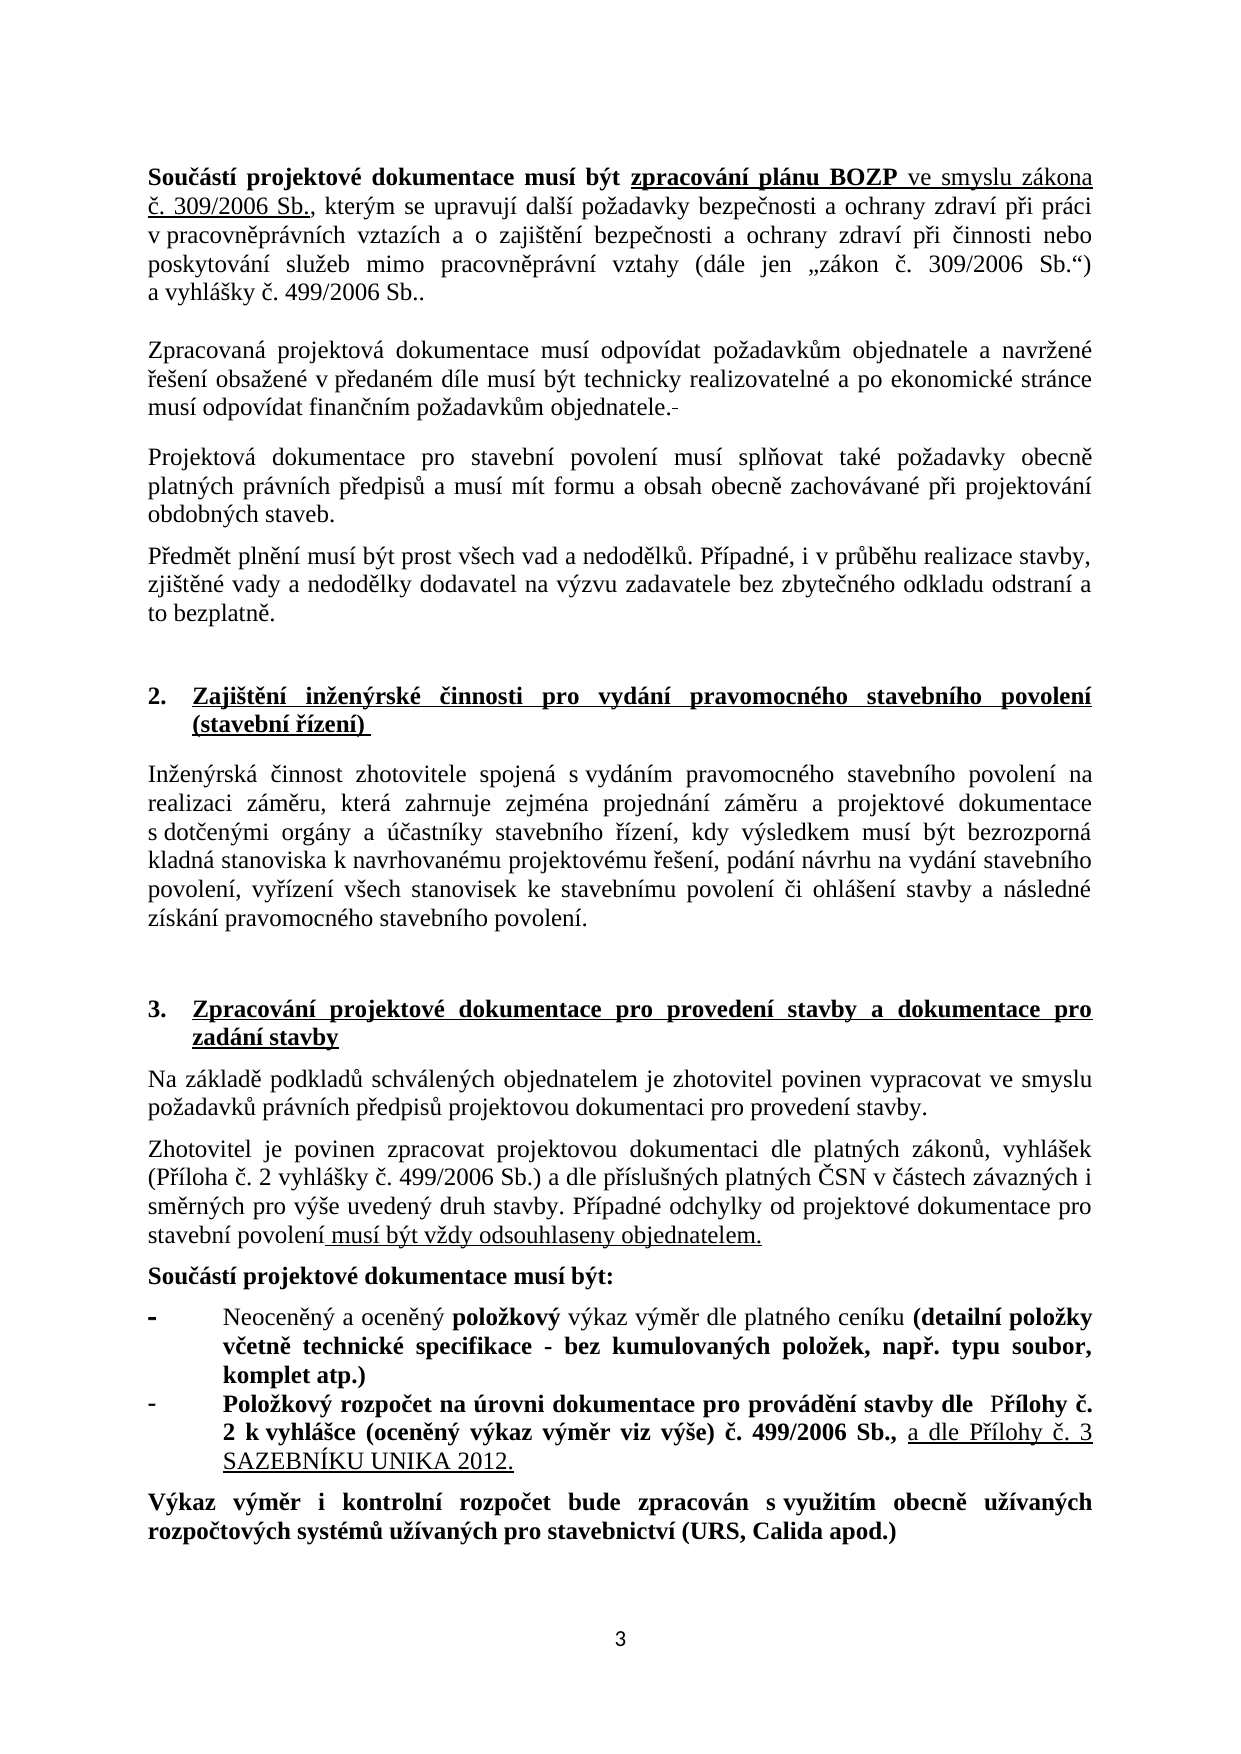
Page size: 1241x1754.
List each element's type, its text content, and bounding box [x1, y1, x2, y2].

text Inženýrská činnost zhotovitele spojená s vydáním pravomocného stavebního povolení na realizaci záměru, která zahrnuje zejména projednání záměru a projektové dokumentace s dotčenými orgány a účastníky stavebního řízení, kdy výsledkem musí být bezrozporná kladná stanoviska k navrhovanému projektovému řešení, podání návrhu na vydání stavebního povolení, vyřízení všech stanovisek ke stavebnímu povolení či ohlášení stavby a následné získání pravomocného stavebního povolení. [148, 759, 1093, 932]
text Zhotovitel je povinen zpracovat projektovou dokumentaci dle platných zákonů, vyhlášek (Příloha č. 2 vyhlášky č. 499/2006 Sb.) a dle příslušných platných ČSN v částech závazných i směrných pro výše uvedený druh stavby. Případné odchylky od projektové dokumentace pro stavební povolení musí být vždy odsouhlaseny objednatelem. [148, 1134, 1093, 1249]
list Neoceněný a oceněný položkový výkaz výměr dle platného ceníku (detailní položky včetně technické specifikace - bez kumulovaných položek, např. typu soubor, komplet atp.) [148, 1302, 1093, 1389]
text Na základě podkladů schválených objednatelem je zhotovitel povinen vypracovat ve smyslu požadavků právních předpisů projektovou dokumentaci pro provedení stavby. [148, 1064, 1093, 1121]
text Součástí projektové dokumentace musí být zpracování plánu BOZP ve smyslu zákona č. 309/2006 Sb., kterým se upravují další požadavky bezpečnosti a ochrany zdraví při práci v pracovněprávních vztazích a o zajištění bezpečnosti a ochrany zdraví při činnosti nebo poskytování služeb mimo pracovněprávní vztahy (dále jen „zákon č. 309/2006 Sb.“) a vyhlášky č. 499/2006 Sb.. [148, 162, 1093, 306]
text Zpracovaná projektová dokumentace musí odpovídat požadavkům objednatele a navržené řešení obsažené v předaném díle musí být technicky realizovatelné a po ekonomické stránce musí odpovídat finančním požadavkům objednatele. [148, 335, 1093, 421]
list Zpracování projektové dokumentace pro provedení stavby a dokumentace pro zadání stavby [148, 994, 1093, 1051]
list Zajištění inženýrské činnosti pro vydání pravomocného stavebního povolení (stavební řízení) [148, 681, 1093, 738]
text Projektová dokumentace pro stavební povolení musí splňovat také požadavky obecně platných právních předpisů a musí mít formu a obsah obecně zachovávané při projektování obdobných staveb. [148, 442, 1093, 528]
text Součástí projektové dokumentace musí být: [148, 1261, 1093, 1290]
text Předmět plnění musí být prost všech vad a nedodělků. Případné, i v průběhu realizace stavby, zjištěné vady a nedodělky dodavatel na výzvu zadavatele bez zbytečného odkladu odstraní a to bezplatně. [148, 541, 1093, 627]
text Výkaz výměr i kontrolní rozpočet bude zpracován s využitím obecně užívaných rozpočtových systémů užívaných pro stavebnictví (URS, Calida apod.) [148, 1487, 1093, 1545]
list Položkový rozpočet na úrovni dokumentace pro provádění stavby dle Přílohy č. 2 k vyhlášce (oceněný výkaz výměr viz výše) č. 499/2006 Sb., a dle Přílohy č. 3 SAZEBNÍKU UNIKA 2012. [148, 1389, 1093, 1475]
